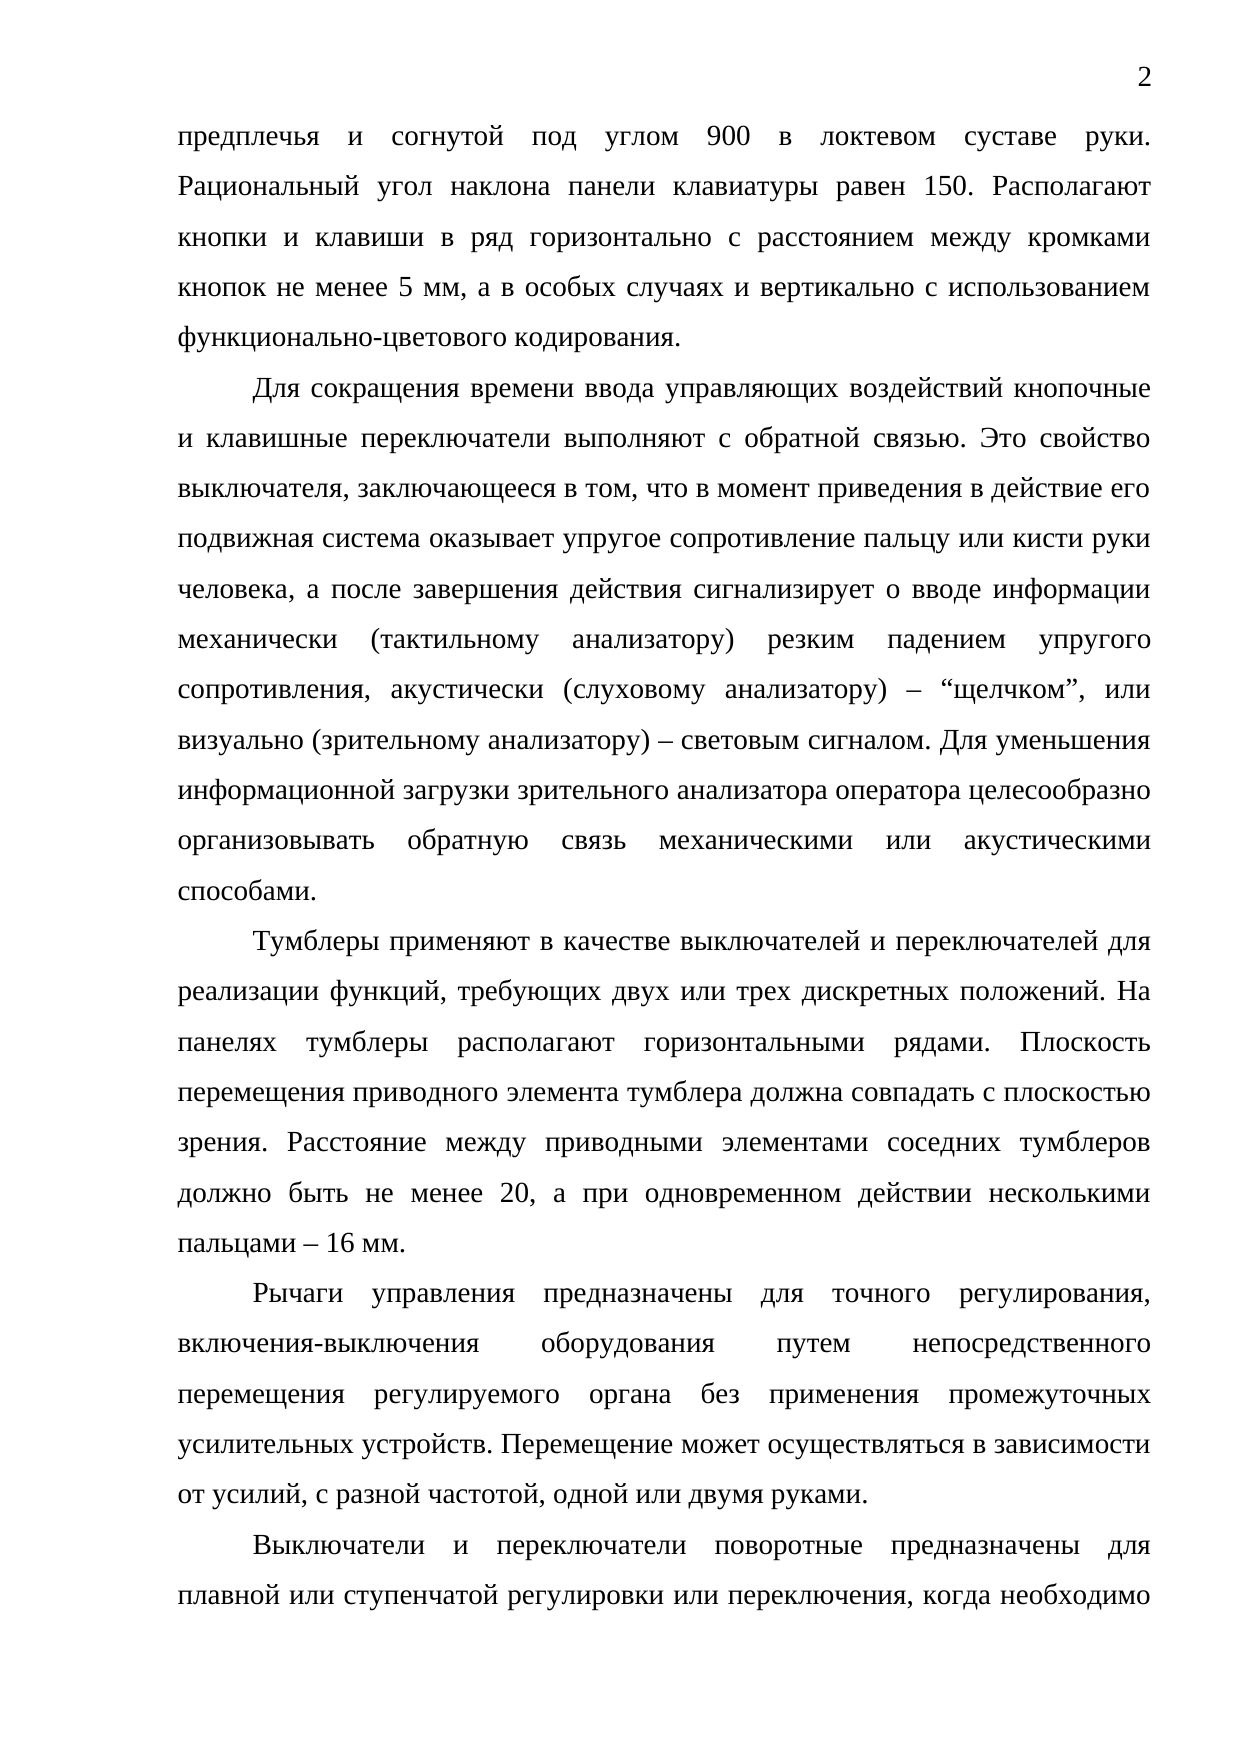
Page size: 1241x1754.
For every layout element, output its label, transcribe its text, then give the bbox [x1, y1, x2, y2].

text Для сокращения времени ввода управляющих воздействий кнопочные и клавишные переключатели выполняют с обратной связью. Это свойство выключателя, заключающееся в том, что в момент приведения в действие его подвижная система оказывает упругое сопротивление пальцу или кисти руки человека, а после завершения действия сигнализирует о вводе информации механически (тактильному анализатору) резким падением упругого сопротивления, акустически (слуховому анализатору) – “щелчком”, или визуально (зрительному анализатору) – световым сигналом. Для уменьшения информационной загрузки зрительного анализатора оператора целесообразно организовывать обратную связь механическими или акустическими способами. [177, 370, 1152, 906]
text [177, 118, 1152, 353]
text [177, 1527, 1152, 1611]
text Тумблеры применяют в качестве выключателей и переключателей для реализации функций, требующих двух или трех дискретных положений. На панелях тумблеры располагают горизонтальными рядами. Плоскость перемещения приводного элемента тумблера должна совпадать с плоскостью зрения. Расстояние между приводными элементами соседних тумблеров должно быть не менее 20, а при одновременном действии несколькими пальцами – 16 мм. [177, 923, 1152, 1258]
text Рычаги управления предназначены для точного регулирования, включения-выключения оборудования путем непосредственного перемещения регулируемого органа без применения промежуточных усилительных устройств. Перемещение может осуществляться в зависимости от усилий, с разной частотой, одной или двумя руками. [177, 1275, 1152, 1510]
